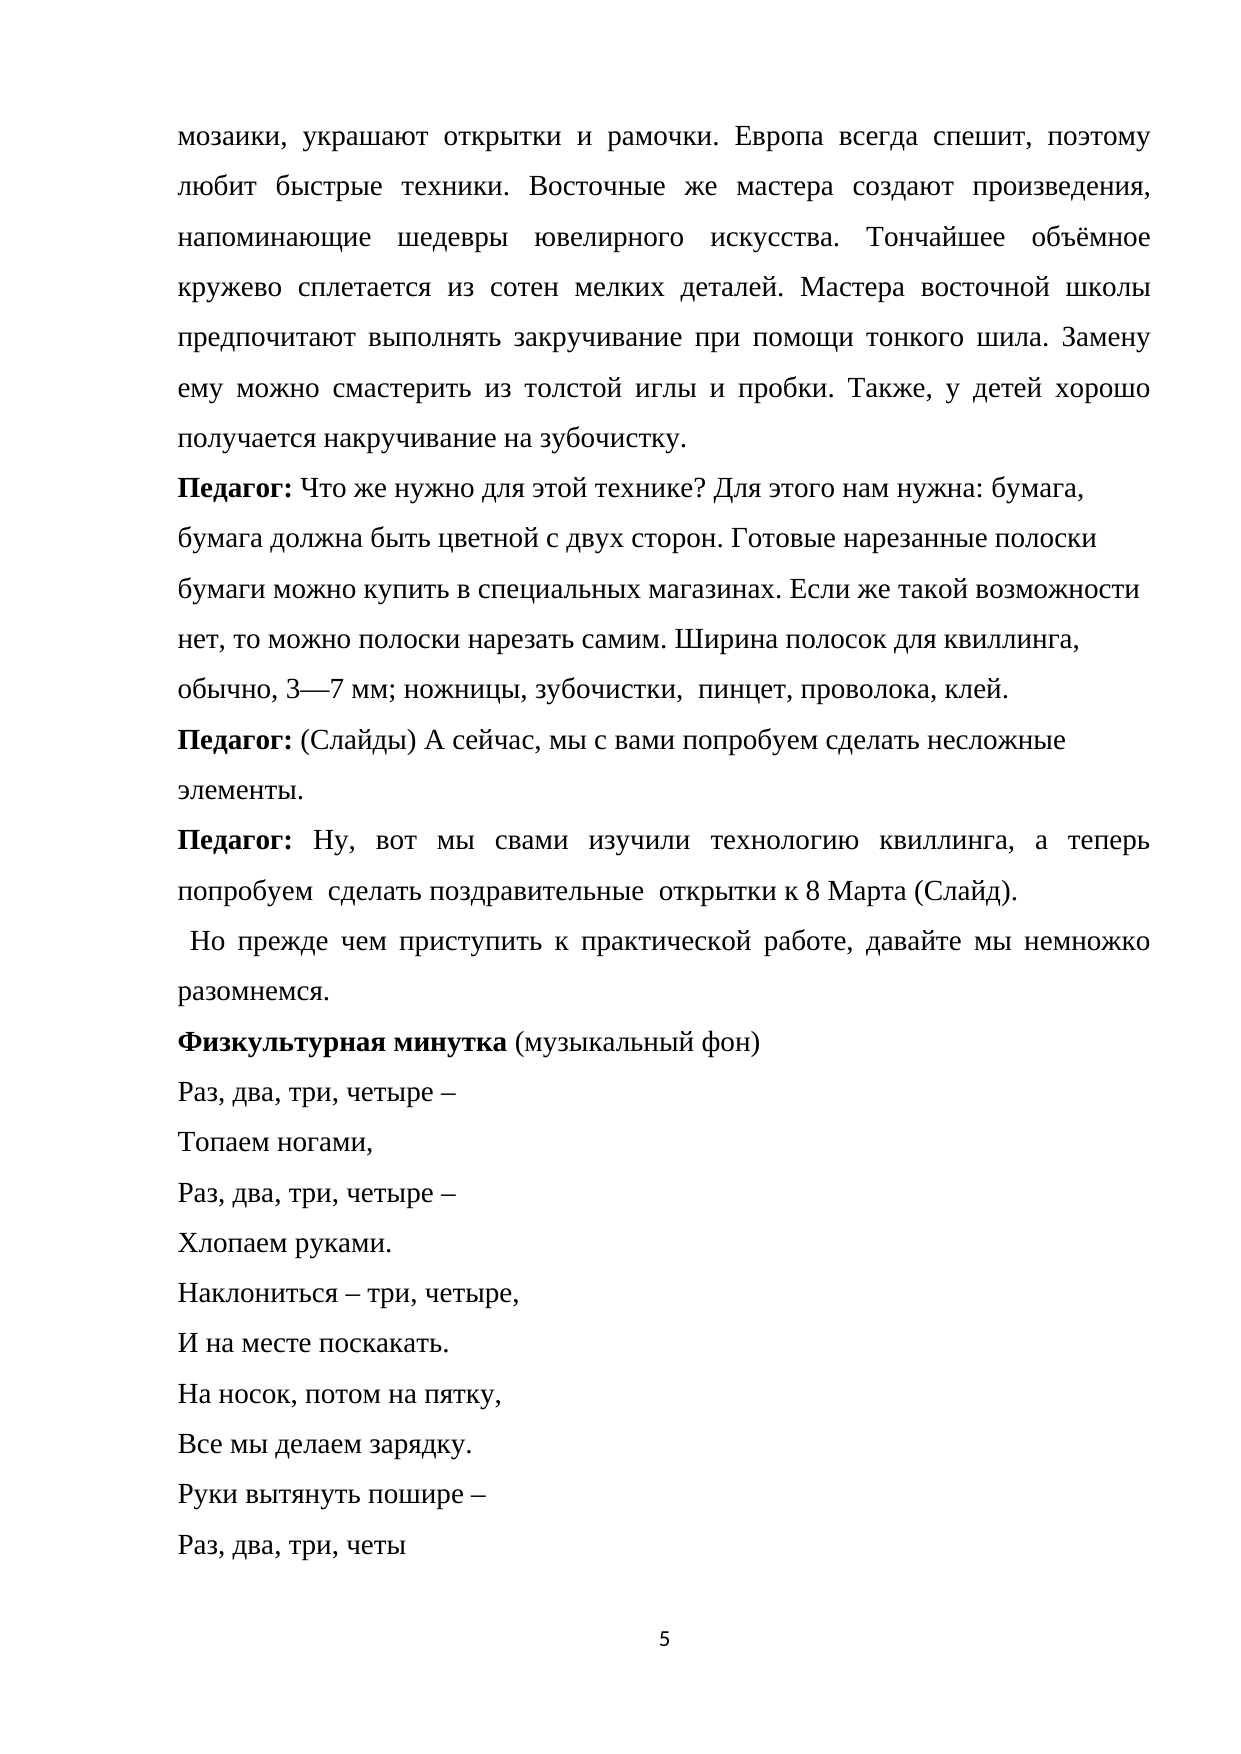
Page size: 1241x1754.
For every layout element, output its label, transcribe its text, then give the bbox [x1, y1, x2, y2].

text Педагог: Ну, вот мы свами изучили технологию квиллинга, а теперь попробуем сделать поздравительные открытки к 8 Марта (Слайд). [177, 822, 1152, 906]
text Наклониться – три, четыре, [177, 1275, 1152, 1309]
text Но прежде чем приступить к практической работе, давайте мы немножко разомнемся. [177, 923, 1152, 1007]
text На носок, потом на пятку, [177, 1376, 1152, 1409]
text Педагог: Что же нужно для этой технике? Для этого нам нужна: бумага, бумага должна быть цветной с двух сторон. Готовые нарезанные полоски бумаги можно купить в специальных магазинах. Если же такой возможности нет, то можно полоски нарезать самим. Ширина полосок для квиллинга, обычно, 3—7 мм; ножницы, зубочистки, пинцет, проволока, клей. [177, 470, 1152, 705]
text Раз, два, три, четыре – [177, 1074, 1152, 1108]
text Раз, два, три, четы [177, 1527, 1152, 1560]
text Топаем ногами, [177, 1124, 1152, 1158]
text Руки вытянуть пошире – [177, 1477, 1152, 1510]
text Педагог: (Слайды) А сейчас, мы с вами попробуем сделать несложные элементы. [177, 722, 1152, 806]
text Хлопаем руками. [177, 1225, 1152, 1258]
text Все мы делаем зарядку. [177, 1426, 1152, 1460]
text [177, 118, 1152, 453]
text И на месте поскакать. [177, 1326, 1152, 1359]
text Физкультурная минутка (музыкальный фон) [177, 1024, 1152, 1057]
text Раз, два, три, четыре – [177, 1175, 1152, 1208]
